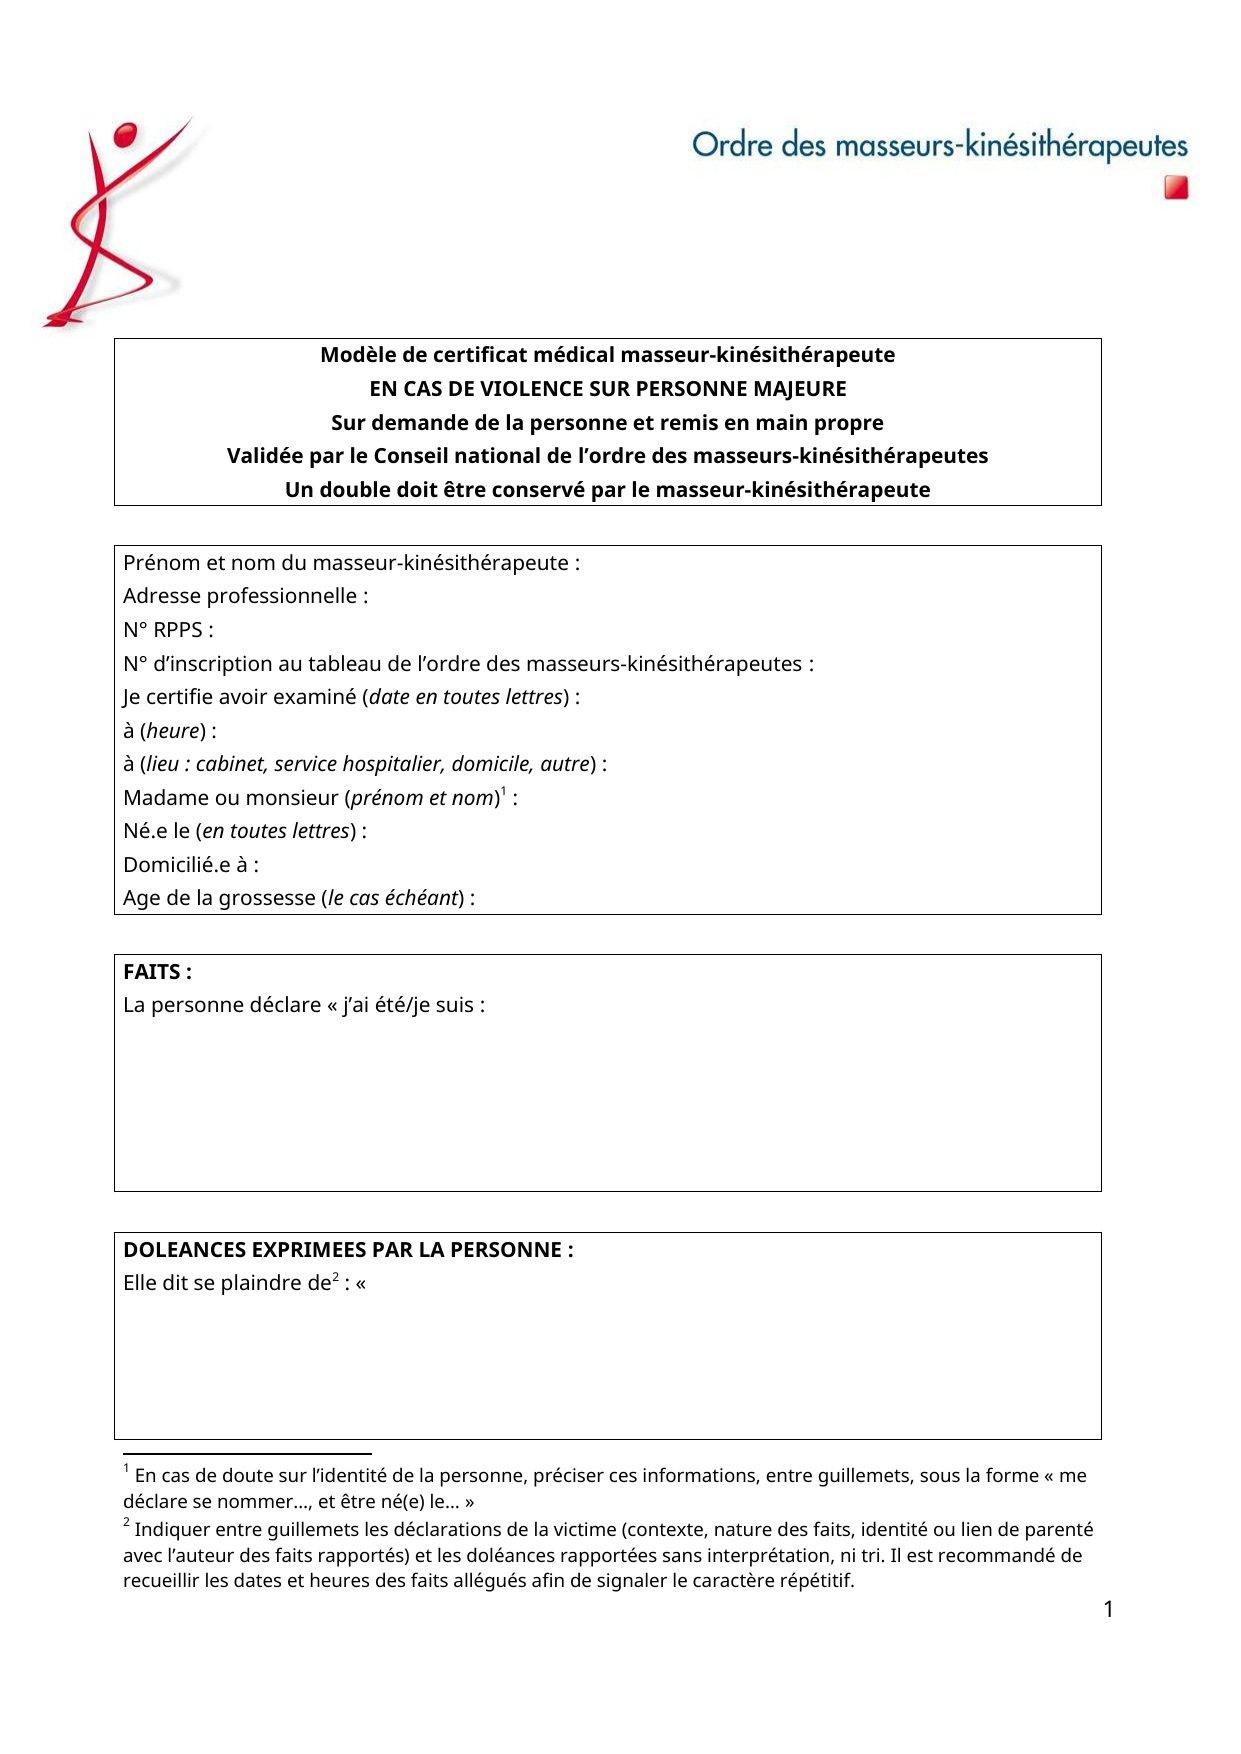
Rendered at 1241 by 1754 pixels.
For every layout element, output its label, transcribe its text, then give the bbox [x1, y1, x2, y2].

text EN CAS DE VIOLENCE SUR PERSONNE MAJEURE [115, 371, 1101, 403]
text N° d’inscription au tableau de l’ordre des masseurs-kinésithérapeutes : [115, 646, 1101, 677]
text La personne déclare « j’ai été/je suis : [115, 987, 1101, 1019]
text Domicilié.e à : [115, 847, 1101, 878]
text Un double doit être conservé par le masseur-kinésithérapeute [115, 472, 1101, 505]
text Validée par le Conseil national de l’ordre des masseurs-kinésithérapeutes [115, 438, 1101, 470]
text Madame ou monsieur (prénom et nom) : [115, 780, 1101, 811]
picture [31, 113, 1201, 338]
text Elle dit se plaindre de : « [115, 1265, 1101, 1297]
text à (heure) : [115, 713, 1101, 744]
text Prénom et nom du masseur-kinésithérapeute : [115, 546, 1101, 577]
text FAITS : [115, 955, 1101, 985]
text Né.e le (en toutes lettres) : [115, 813, 1101, 845]
text N° RPPS : [115, 612, 1101, 644]
text Adresse professionnelle : [115, 578, 1101, 610]
text Je certifie avoir examiné (date en toutes lettres) : [115, 679, 1101, 711]
text Sur demande de la personne et remis en main propre [115, 404, 1101, 436]
text Age de la grossesse (le cas échéant) : [115, 880, 1101, 914]
text Modèle de certificat médical masseur-kinésithérapeute [115, 339, 1101, 369]
text DOLEANCES EXPRIMEES PAR LA PERSONNE : [115, 1233, 1101, 1263]
text à (lieu : cabinet, service hospitalier, domicile, autre) : [115, 746, 1101, 778]
